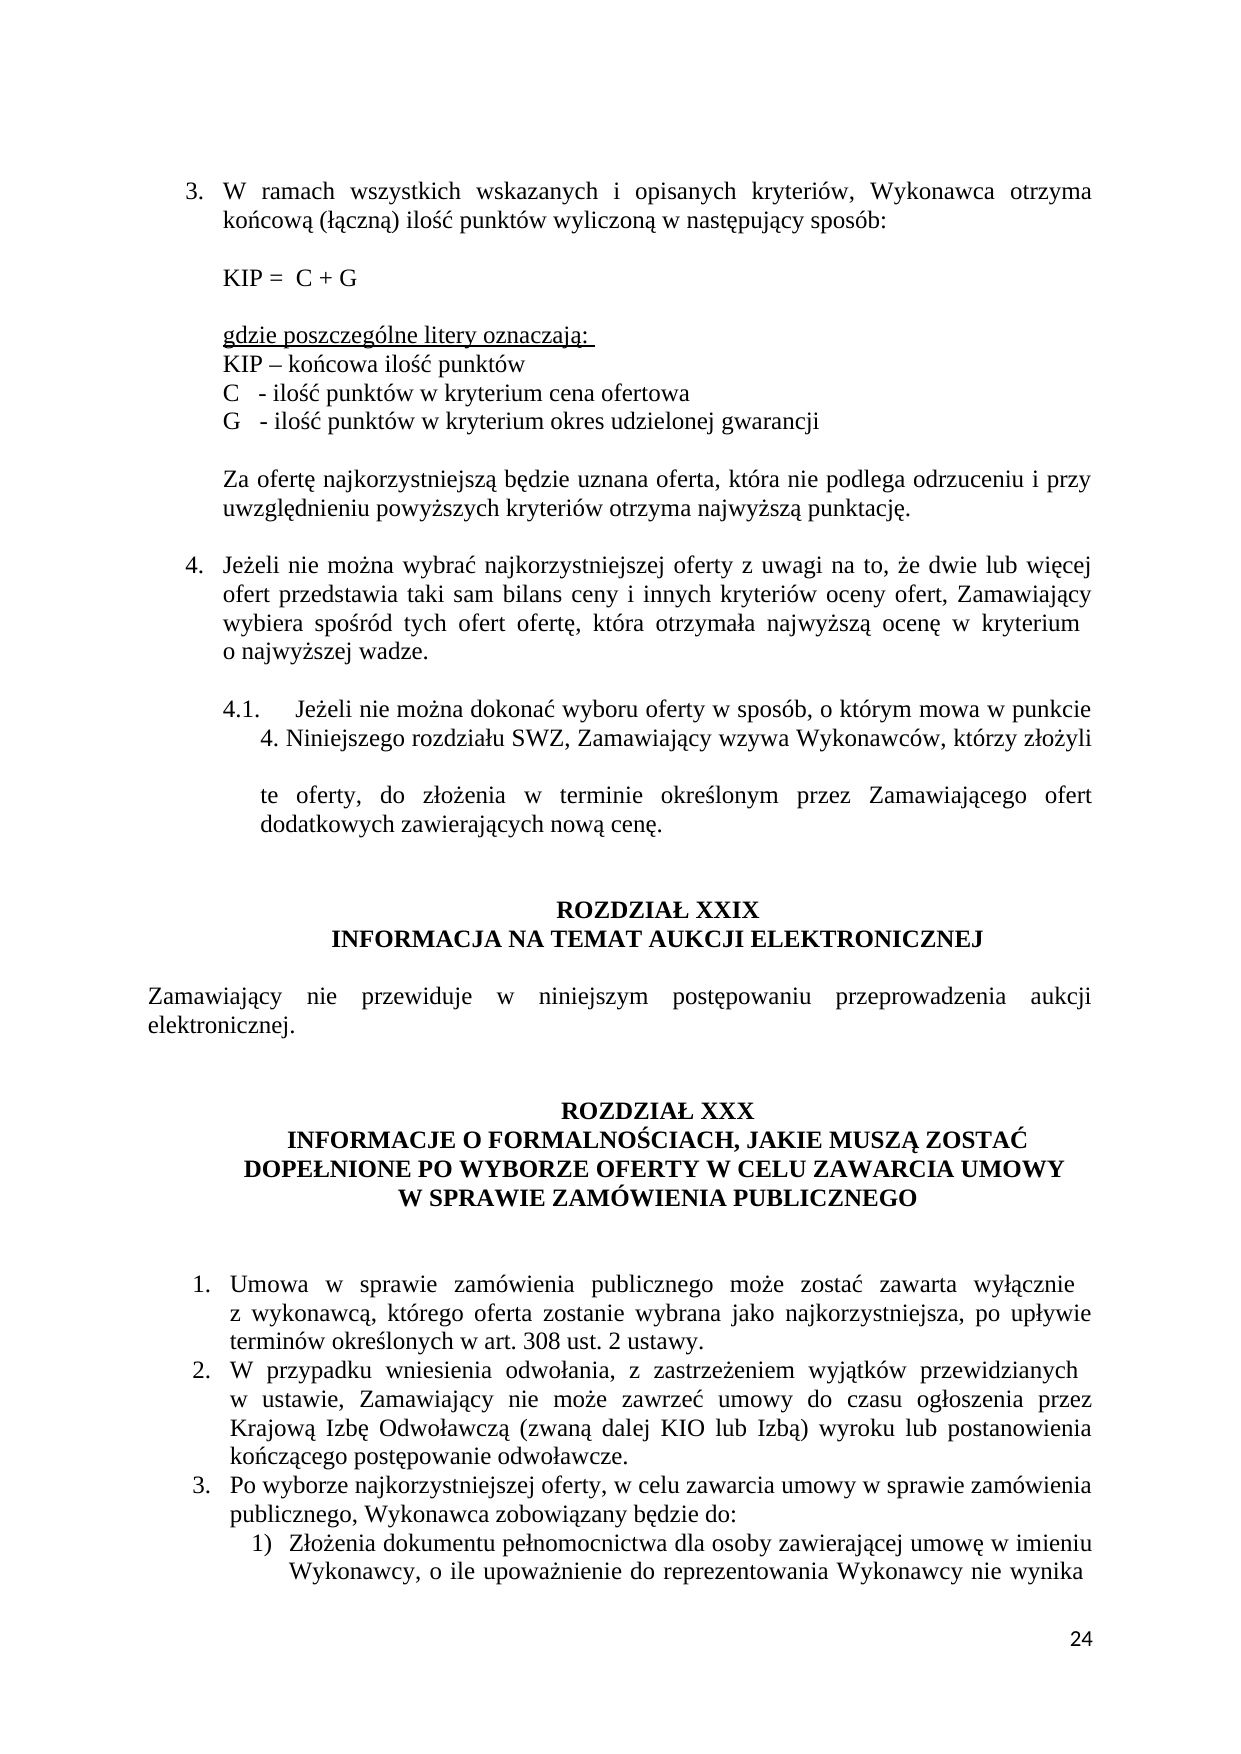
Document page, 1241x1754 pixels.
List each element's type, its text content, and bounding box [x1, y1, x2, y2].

list Jeżeli nie można dokonać wyboru oferty w sposób, o którym mowa w punkcie 4. Niniejszego rozdziału SWZ, Zamawiający wzywa Wykonawców, którzy złożyli te oferty, do złożenia w terminie określonym przez Zamawiającego ofert dodatkowych zawierających nową cenę. [223, 694, 1093, 838]
list ROZDZIAŁ XXX [223, 1096, 1093, 1125]
list KIP = C + G [223, 263, 1093, 291]
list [251, 1528, 1093, 1585]
list C - ilość punktów w kryterium cena ofertowa [223, 378, 1093, 406]
list Umowa w sprawie zamówienia publicznego może zostać zawarta wyłącznie z wykonawcą, którego oferta zostanie wybrana jako najkorzystniejsza, po upływie terminów określonych w art. 308 ust. 2 ustawy. [192, 1269, 1093, 1355]
list G - ilość punktów w kryterium okres udzielonej gwarancji [223, 406, 1093, 435]
text Zamawiający nie przewiduje w niniejszym postępowaniu przeprowadzenia aukcji elektronicznej. [148, 981, 1093, 1039]
list Za ofertę najkorzystniejszą będzie uznana oferta, która nie podlega odrzuceniu i przy uwzględnieniu powyższych kryteriów otrzyma najwyższą punktację. [223, 464, 1093, 521]
list ROZDZIAŁ XXIX [223, 895, 1093, 924]
list Po wyborze najkorzystniejszej oferty, w celu zawarcia umowy w sprawie zamówienia publicznego, Wykonawca zobowiązany będzie do: [192, 1470, 1093, 1528]
list INFORMACJE O FORMALNOŚCIACH, JAKIE MUSZĄ ZOSTAĆ DOPEŁNIONE PO WYBORZE OFERTY W CELU ZAWARCIA UMOWY W SPRAWIE ZAMÓWIENIA PUBLICZNEGO [223, 1125, 1093, 1211]
list W ramach wszystkich wskazanych i opisanych kryteriów, Wykonawca otrzyma końcową (łączną) ilość punktów wyliczoną w następujący sposób: [185, 176, 1093, 234]
list W przypadku wniesienia odwołania, z zastrzeżeniem wyjątków przewidzianych w ustawie, Zamawiający nie może zawrzeć umowy do czasu ogłoszenia przez Krajową Izbę Odwoławczą (zwaną dalej KIO lub Izbą) wyroku lub postanowienia kończącego postępowanie odwoławcze. [192, 1355, 1093, 1470]
list KIP – końcowa ilość punktów [223, 349, 1093, 378]
list INFORMACJA NA TEMAT AUKCJI ELEKTRONICZNEJ [223, 924, 1093, 953]
list Jeżeli nie można wybrać najkorzystniejszej oferty z uwagi na to, że dwie lub więcej ofert przedstawia taki sam bilans ceny i innych kryteriów oceny ofert, Zamawiający wybiera spośród tych ofert ofertę, która otrzymała najwyższą ocenę w kryterium o najwyższej wadze. [185, 550, 1093, 665]
list gdzie poszczególne litery oznaczają: [223, 320, 1093, 349]
